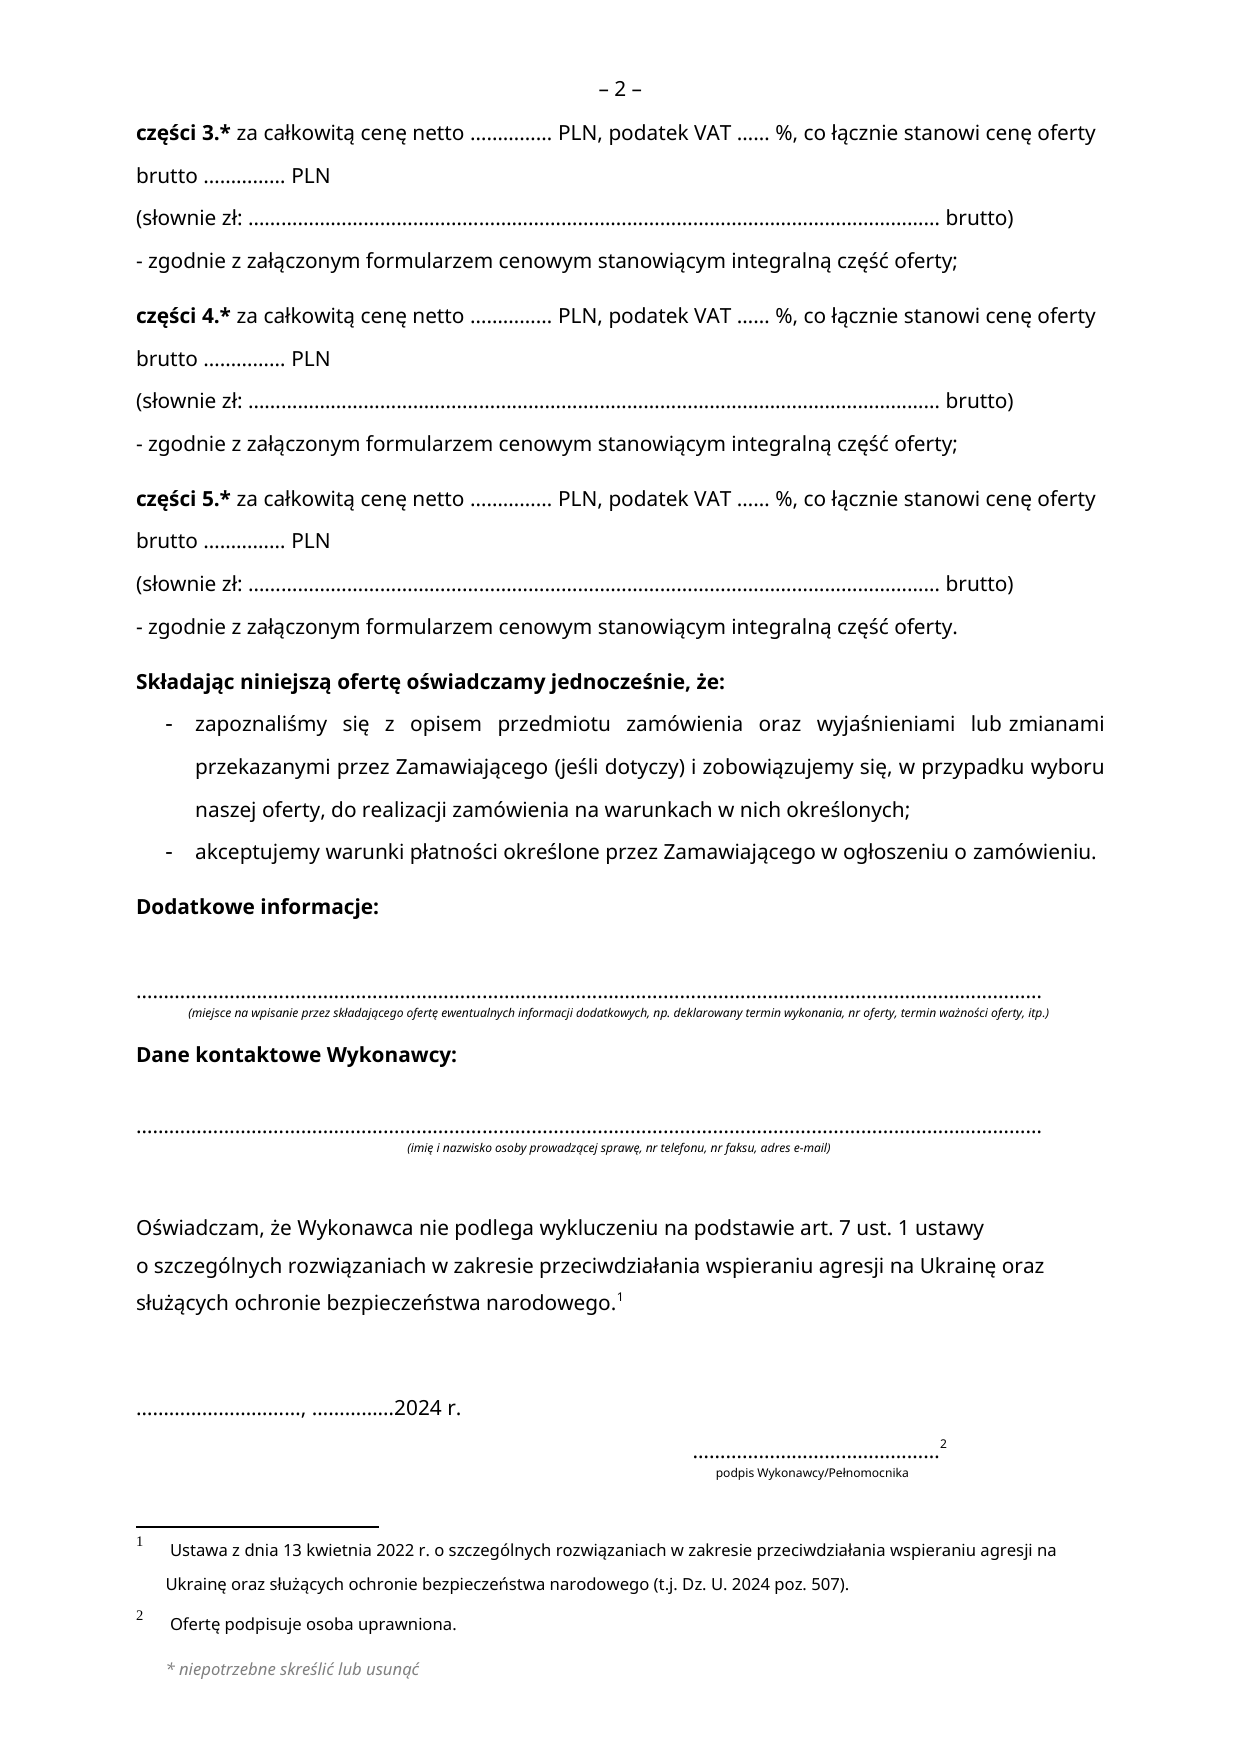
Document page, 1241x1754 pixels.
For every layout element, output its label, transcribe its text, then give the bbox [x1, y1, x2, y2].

text …………………………, r. [136, 1393, 1104, 1422]
text (słownie zł: ……………………………………………………………………………………………………………… brutto) [136, 386, 1104, 415]
text części 5.* za całkowitą cenę netto …………… PLN, podatek VAT …… %, co łącznie stanowi cenę oferty brutto …………… PLN [136, 484, 1104, 555]
text Dodatkowe informacje: [136, 892, 1104, 921]
text Składając niniejszą ofertę oświadczamy jednocześnie, że: [136, 667, 1104, 695]
text - zgodnie z załączonym formularzem cenowym stanowiącym integralną część oferty; [136, 246, 1104, 274]
list akceptujemy warunki płatności określone przez Zamawiającego w ogłoszeniu o zamówieniu. [165, 837, 1104, 866]
text - zgodnie z załączonym formularzem cenowym stanowiącym integralną część oferty. [136, 612, 1104, 640]
text - zgodnie z załączonym formularzem cenowym stanowiącym integralną część oferty; [136, 429, 1104, 457]
text Oświadczam, że Wykonawca nie podlega wykluczeniu na podstawie art. 7 ust. 1 ustawy o szczególnych rozwiązaniach w zakresie przeciwdziałania wspieraniu agresji na Ukrainę oraz służących ochronie bezpieczeństwa narodowego. [136, 1206, 1104, 1318]
text (imię i nazwisko osoby prowadzącej sprawę, nr telefonu, nr faksu, adres e-mail) [136, 1140, 1104, 1168]
text ……………………………………… [534, 1436, 1104, 1464]
text ………………………………………………………………………………………………………………………………………………… [136, 1111, 1104, 1140]
text części 4.* za całkowitą cenę netto …………… PLN, podatek VAT …… %, co łącznie stanowi cenę oferty brutto …………… PLN [136, 301, 1104, 372]
text ………………………………………………………………………………………………………………………………………………… [136, 976, 1104, 1004]
text Dane kontaktowe Wykonawcy: [136, 1033, 1104, 1070]
text (słownie zł: ……………………………………………………………………………………………………………… brutto) [136, 569, 1104, 598]
text (miejsce na wpisanie przez składającego ofertę ewentualnych informacji dodatkowych, np. deklarowany termin wykonania, nr oferty, termin ważności oferty, itp.) [136, 1004, 1104, 1033]
text części 3.* za całkowitą cenę netto …………… PLN, podatek VAT …… %, co łącznie stanowi cenę oferty brutto …………… PLN [136, 118, 1104, 189]
list zapoznaliśmy się z opisem przedmiotu zamówienia oraz wyjaśnieniami lub zmianami przekazanymi przez Zamawiającego (jeśli dotyczy) i zobowiązujemy się, w przypadku wyboru naszej oferty, do realizacji zamówienia na warunkach w nich określonych; [165, 709, 1104, 823]
text podpis Wykonawcy/Pełnomocnika [520, 1464, 1104, 1493]
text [136, 203, 1104, 232]
